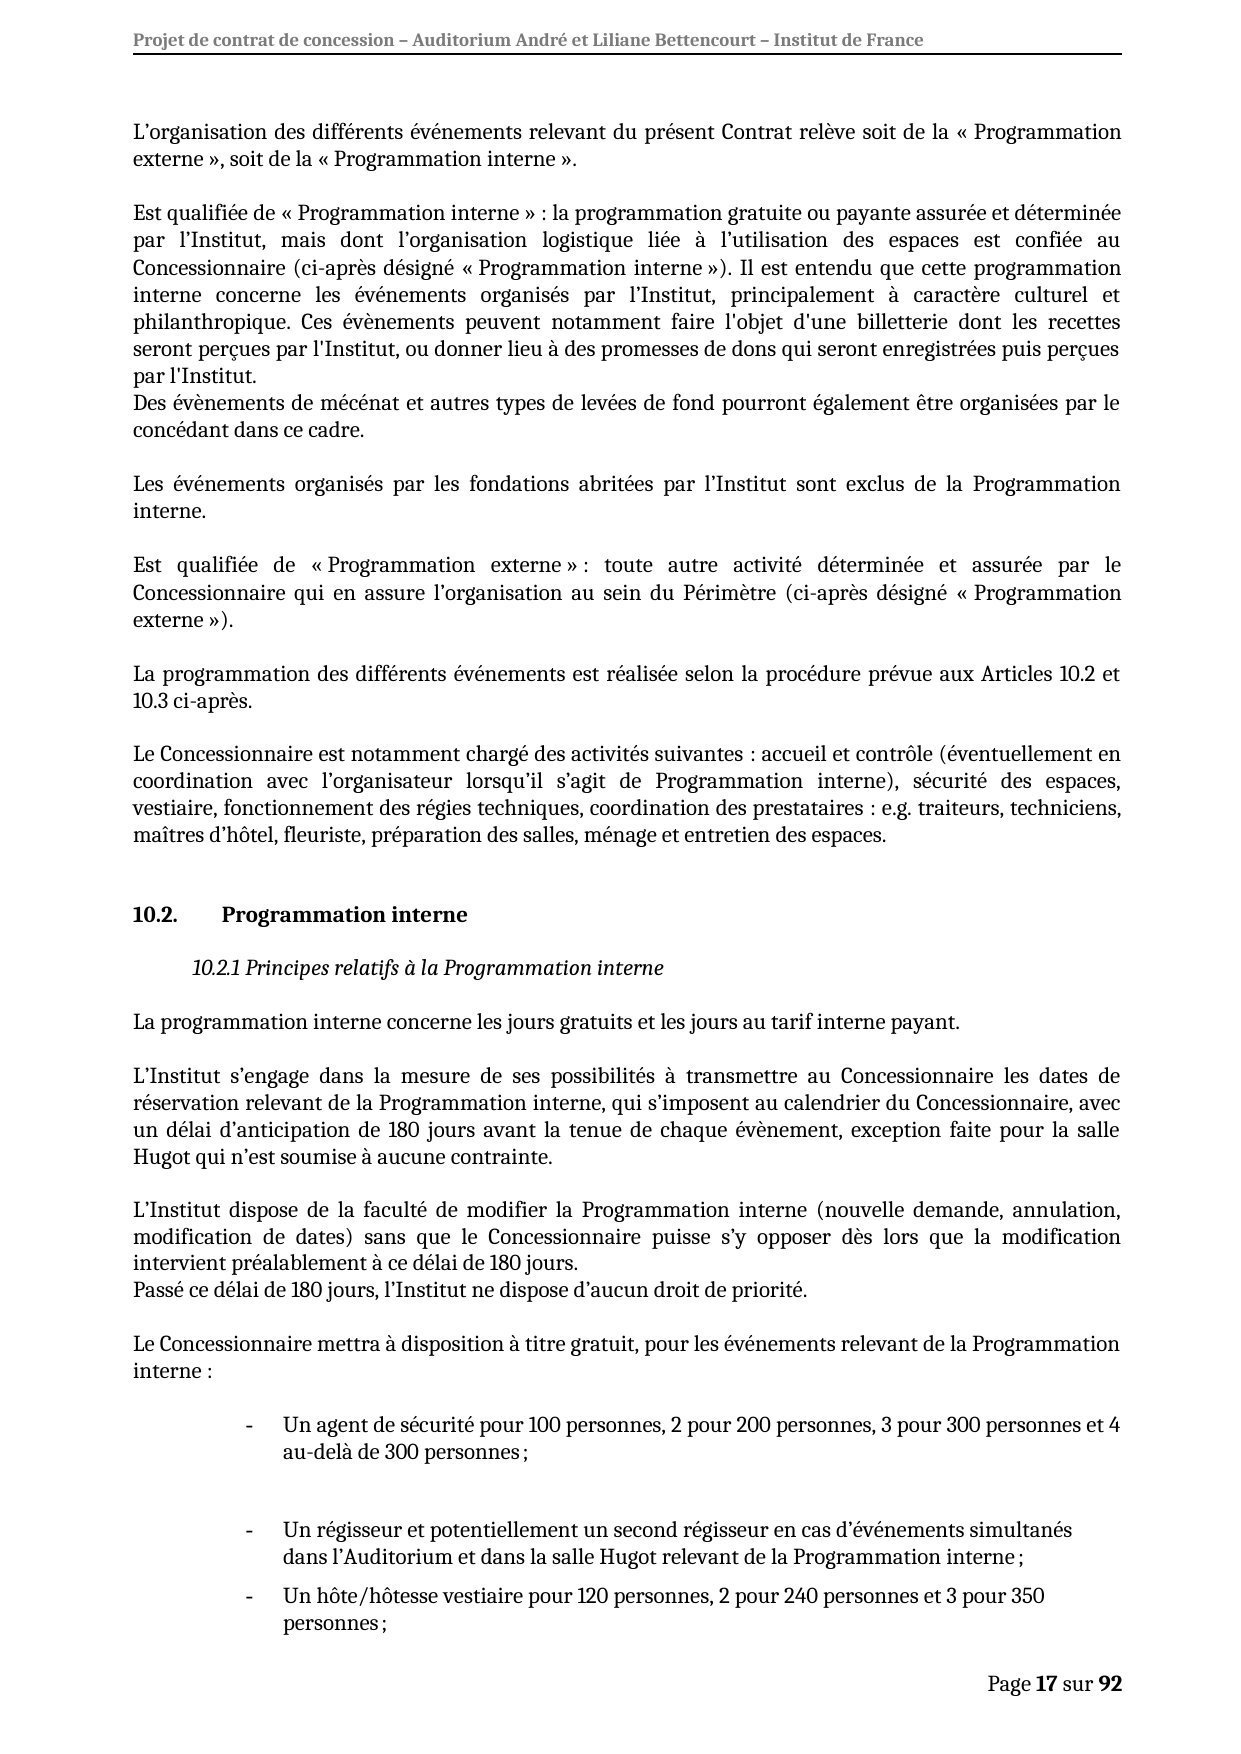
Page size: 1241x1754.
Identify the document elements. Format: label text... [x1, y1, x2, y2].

text Passé ce délai de 180 jours, l’Institut ne dispose d’aucun droit de priorité. [133, 1276, 1122, 1303]
text L’organisation des différents événements relevant du présent Contrat relève soit de la « Programmation externe », soit de la « Programmation interne ». [133, 118, 1122, 172]
text La programmation interne concerne les jours gratuits et les jours au tarif interne payant. [133, 1008, 1122, 1035]
list Un régisseur et potentiellement un second régisseur en cas d’événements simultanés dans l’Auditorium et dans la salle Hugot relevant de la Programmation interne ; [245, 1516, 1122, 1570]
text L’Institut s’engage dans la mesure de ses possibilités à transmettre au Concessionnaire les dates de réservation relevant de la Programmation interne, qui s’imposent au calendrier du Concessionnaire, avec un délai d’anticipation de 180 jours avant la tenue de chaque évènement, exception faite pour la salle Hugot qui n’est soumise à aucune contrainte. [133, 1062, 1122, 1170]
text Des évènements de mécénat et autres types de levées de fond pourront également être organisées par le concédant dans ce cadre. [133, 389, 1122, 443]
text Est qualifiée de « Programmation externe » : toute autre activité déterminée et assurée par le Concessionnaire qui en assure l’organisation au sein du Périmètre (ci-après désigné « Programmation externe »). [133, 551, 1122, 633]
text La programmation des différents événements est réalisée selon la procédure prévue aux Articles 10.2 et 10.3 ci-après. [133, 660, 1122, 714]
text Le Concessionnaire mettra à disposition à titre gratuit, pour les événements relevant de la Programmation interne : [133, 1330, 1122, 1384]
text Les événements organisés par les fondations abritées par l’Institut sont exclus de la Programmation interne. [133, 470, 1122, 524]
subtitle Programmation interne [133, 902, 1122, 928]
text L’Institut dispose de la faculté de modifier la Programmation interne (nouvelle demande, annulation, modification de dates) sans que le Concessionnaire puisse s’y opposer dès lors que la modification intervient préalablement à ce délai de 180 jours. [133, 1197, 1122, 1276]
list Un agent de sécurité pour 100 personnes, 2 pour 200 personnes, 3 pour 300 personnes et 4 au-delà de 300 personnes ; [245, 1412, 1122, 1465]
text Le Concessionnaire est notamment chargé des activités suivantes : accueil et contrôle (éventuellement en coordination avec l’organisateur lorsqu’il s’agit de Programmation interne), sécurité des espaces, vestiaire, fonctionnement des régies techniques, coordination des prestataires : e.g. traiteurs, techniciens, maîtres d’hôtel, fleuriste, préparation des salles, ménage et entretien des espaces. [133, 740, 1122, 849]
subtitle 10.2.1 Principes relatifs à la Programmation interne [192, 955, 1122, 981]
text Est qualifiée de « Programmation interne » : la programmation gratuite ou payante assurée et déterminée par l’Institut, mais dont l’organisation logistique liée à l’utilisation des espaces est confiée au Concessionnaire (ci-après désigné « Programmation interne »). Il est entendu que cette programmation interne concerne les événements organisés par l’Institut, principalement à caractère culturel et philanthropique. Ces évènements peuvent notamment faire l'objet d'une billetterie dont les recettes seront perçues par l'Institut, ou donner lieu à des promesses de dons qui seront enregistrées puis perçues par l'Institut. [133, 199, 1122, 389]
list Un hôte/hôtesse vestiaire pour 120 personnes, 2 pour 240 personnes et 3 pour 350 personnes ; [245, 1582, 1122, 1636]
